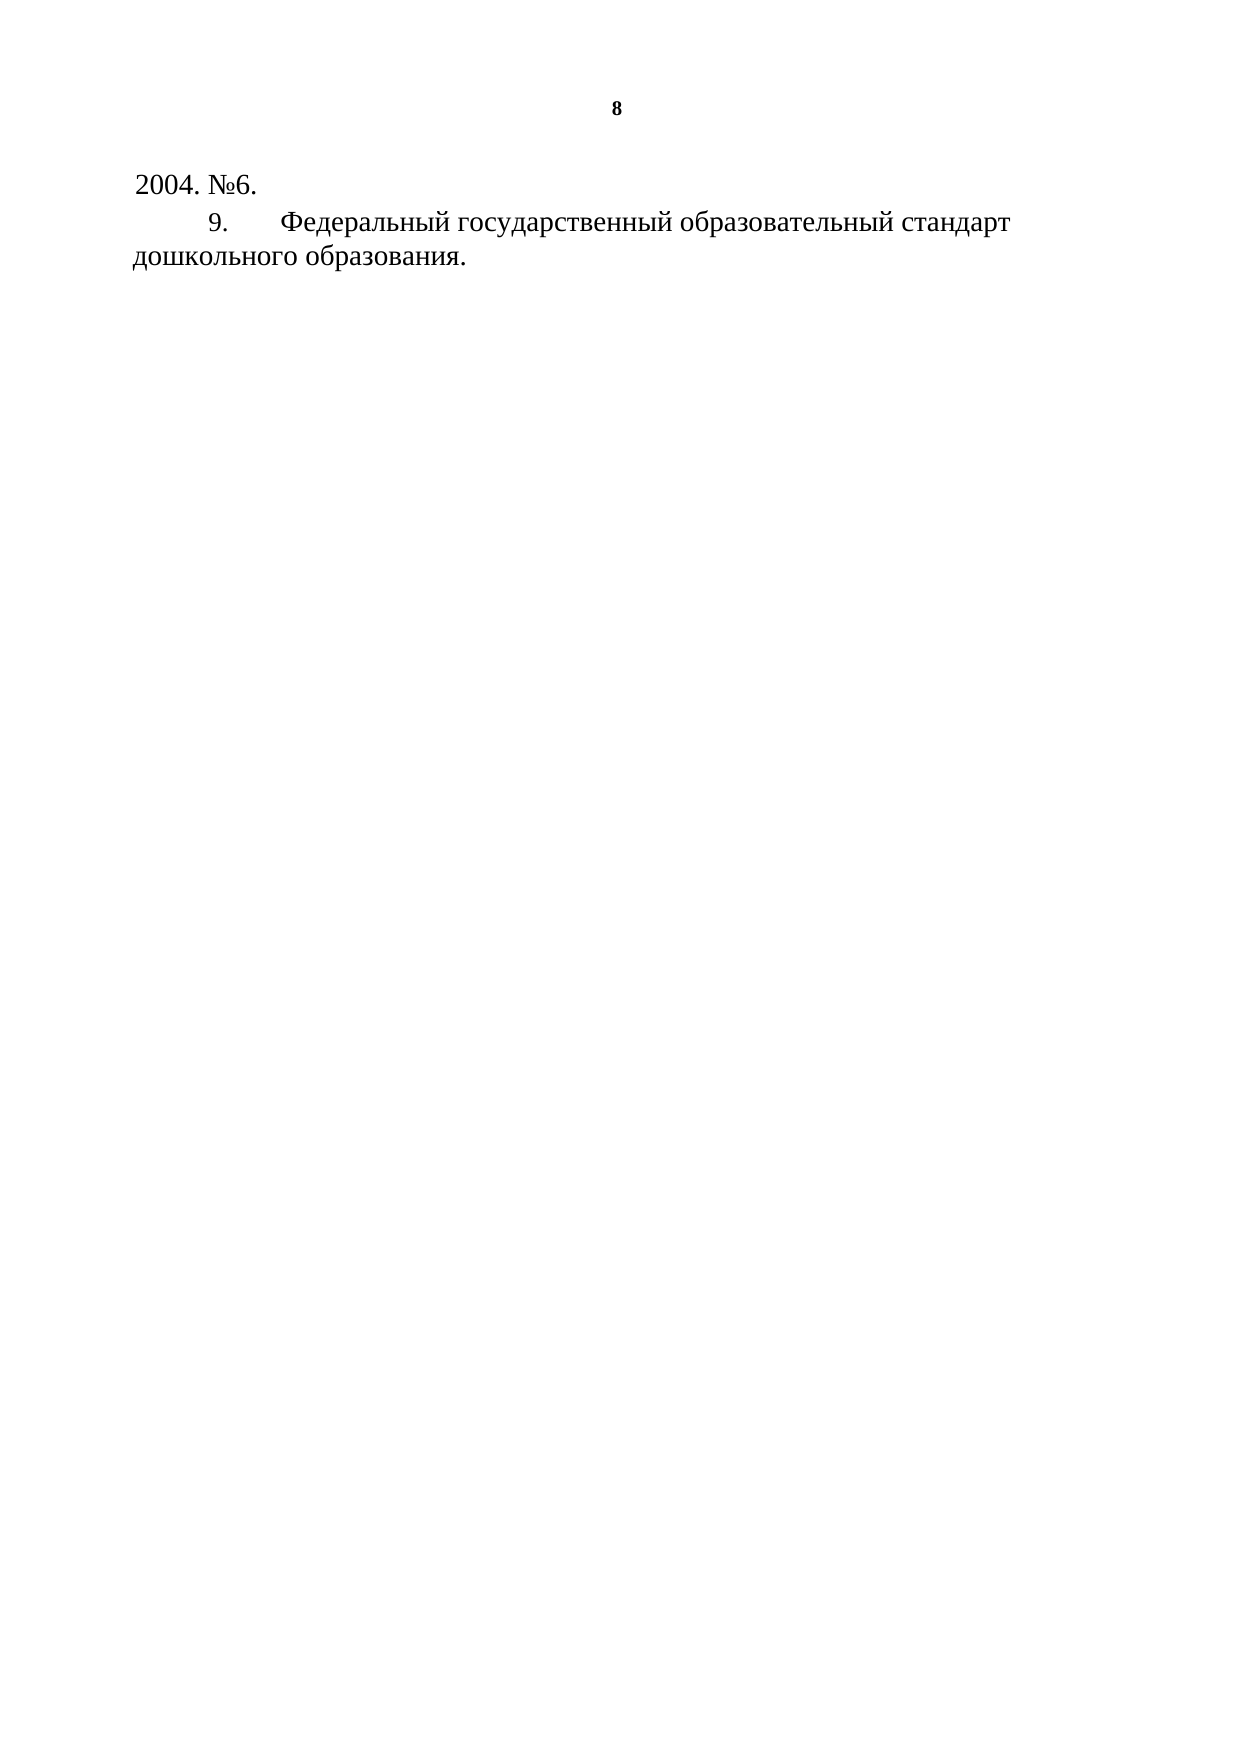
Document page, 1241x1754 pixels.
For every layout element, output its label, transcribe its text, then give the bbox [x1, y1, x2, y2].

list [135, 153, 1107, 204]
list Федеральный государственный образовательный стандарт дошкольного образования. [133, 204, 1109, 271]
